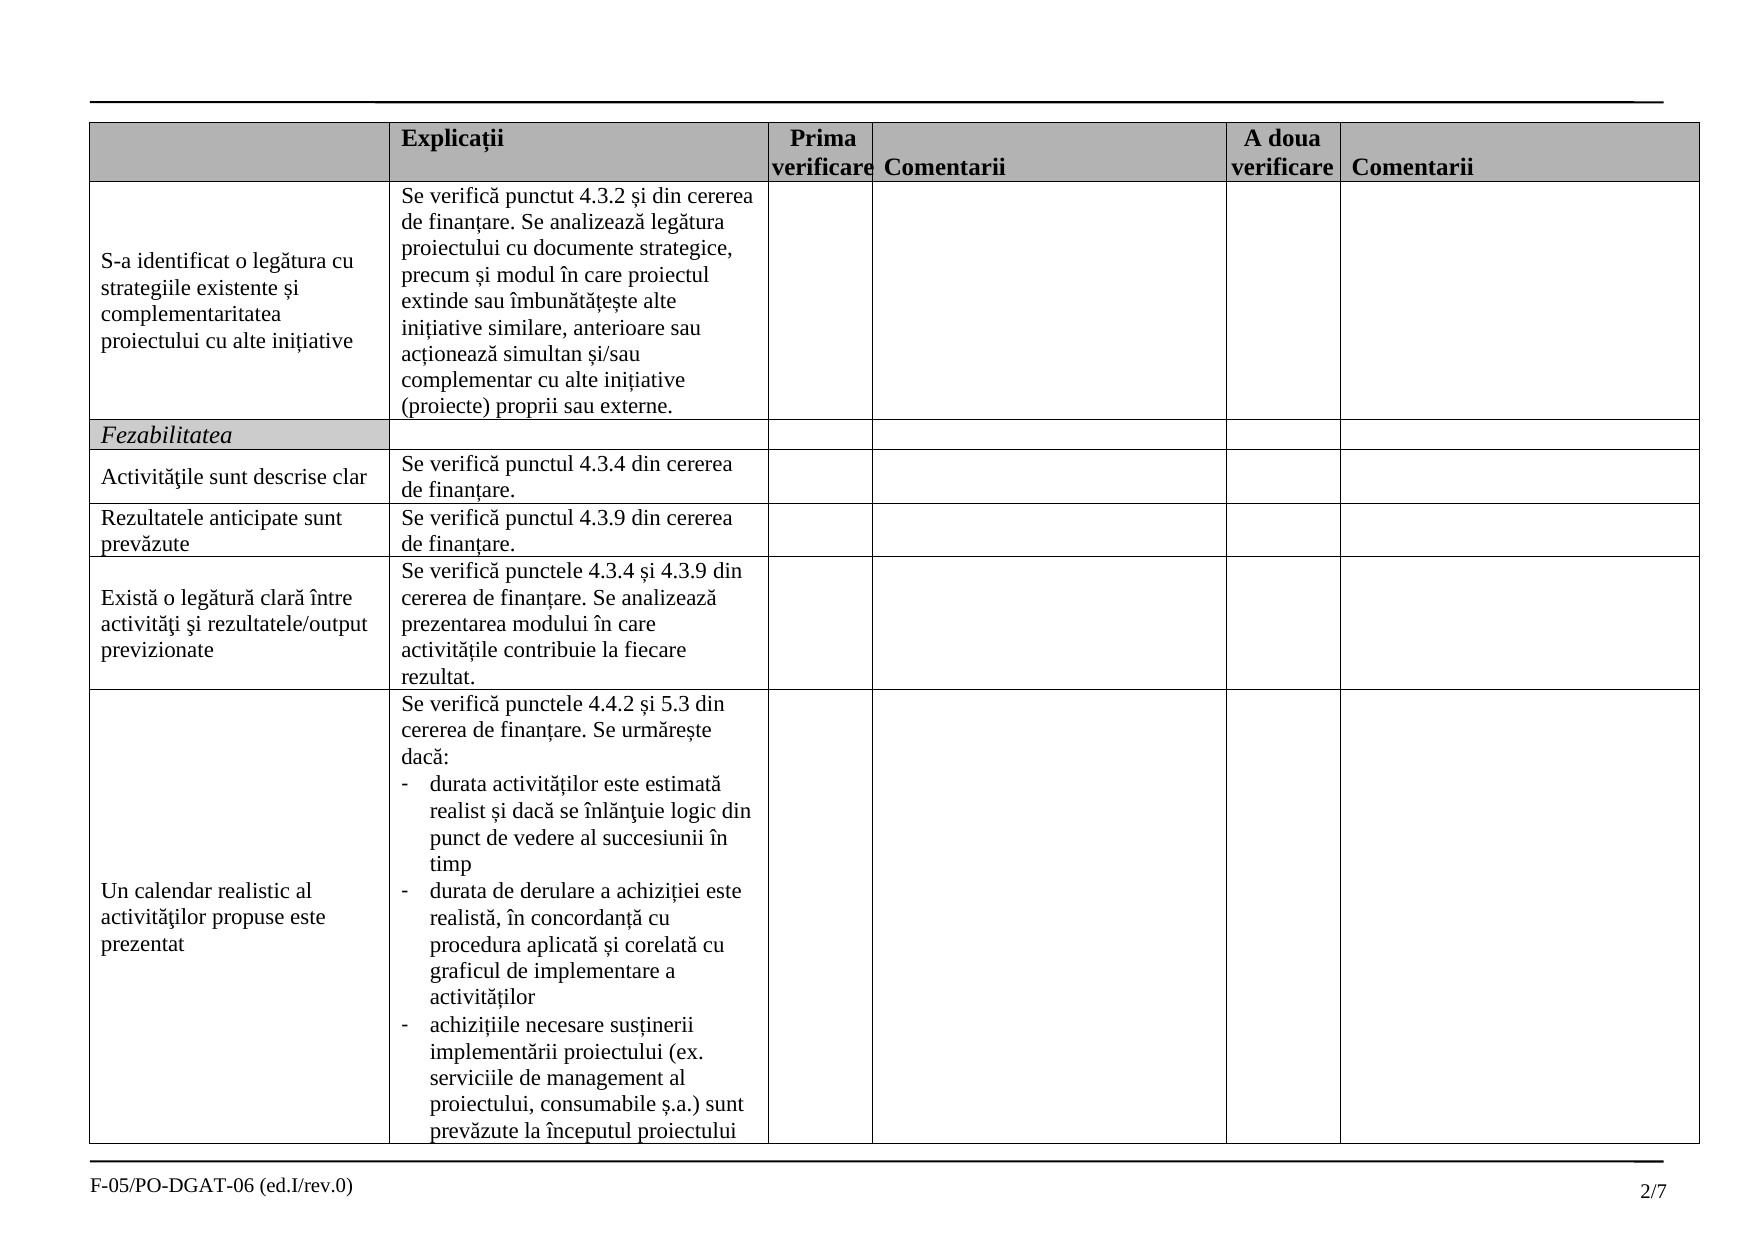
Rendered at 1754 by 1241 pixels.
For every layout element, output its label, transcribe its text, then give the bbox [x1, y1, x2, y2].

table_header Prima verificare [769, 123, 872, 181]
table_cell [873, 182, 1226, 419]
table_header Comentarii [1341, 123, 1699, 181]
table_cell Există o legătură clară între activităţi şi rezultatele/output previzionate [90, 557, 389, 689]
table_cell [873, 450, 1226, 502]
table_cell [1227, 504, 1340, 556]
table_cell Se verifică punctul 4.3.9 din cererea de finanțare. [390, 504, 768, 556]
table_cell [1227, 420, 1340, 449]
table_cell [769, 557, 872, 689]
table_cell [1341, 690, 1699, 1143]
table_cell [1341, 420, 1699, 449]
table_cell [873, 557, 1226, 689]
table_cell [1341, 450, 1699, 502]
table_cell [873, 504, 1226, 556]
table_cell Activităţile sunt descrise clar [90, 450, 389, 502]
table_cell [1341, 557, 1699, 689]
table_cell [769, 504, 872, 556]
table_cell [1341, 182, 1699, 419]
table_header Explicații [390, 123, 768, 181]
table_cell [769, 182, 872, 419]
table_cell Se verifică punctut 4.3.2 și din cererea de finanțare. Se analizează legătura proiectului cu documente strategice, precum și modul în care proiectul extinde sau îmbunătățește alte inițiative similare, anterioare sau acționează simultan și/sau complementar cu alte inițiative (proiecte) proprii sau externe. [390, 182, 768, 419]
table_cell Un calendar realistic al activităţilor propuse este prezentat [90, 690, 389, 1143]
table_cell [769, 690, 872, 1143]
table_header A doua verificare [1227, 123, 1340, 181]
table_header [90, 123, 389, 181]
table_cell [1341, 504, 1699, 556]
table_cell [1227, 557, 1340, 689]
table_cell [769, 420, 872, 449]
table_cell [769, 450, 872, 502]
table_header Comentarii [873, 123, 1226, 181]
table_cell Se verifică punctul 4.3.4 din cererea de finanțare. [390, 450, 768, 502]
table_cell Fezabilitatea [90, 420, 389, 449]
table_cell [873, 690, 1226, 1143]
table_cell [1227, 690, 1340, 1143]
table_cell [873, 420, 1226, 449]
table_cell Se verifică punctele 4.3.4 și 4.3.9 din cererea de finanțare. Se analizează prezentarea modului în care activitățile contribuie la fiecare rezultat. [390, 557, 768, 689]
table_cell [390, 420, 768, 449]
table_cell [1227, 450, 1340, 502]
table_cell Se verifică punctele 4.4.2 și 5.3 din cererea de finanțare. Se urmărește dacă: durata activităților este estimată realist și dacă se înlănţuie logic din punct de vedere al succesiunii în timp durata de derulare a achiziției este realistă, în concordanță cu procedura aplicată și corelată cu graficul de implementare a activităților achizițiile necesare susținerii implementării proiectului (ex. serviciile de management al proiectului, consumabile ș.a.) sunt prevăzute la începutul proiectului [390, 690, 768, 1143]
table_cell Rezultatele anticipate sunt prevăzute [90, 504, 389, 556]
table_cell S-a identificat o legătura cu strategiile existente și complementaritatea proiectului cu alte inițiative [90, 182, 389, 419]
table_cell [1227, 182, 1340, 419]
